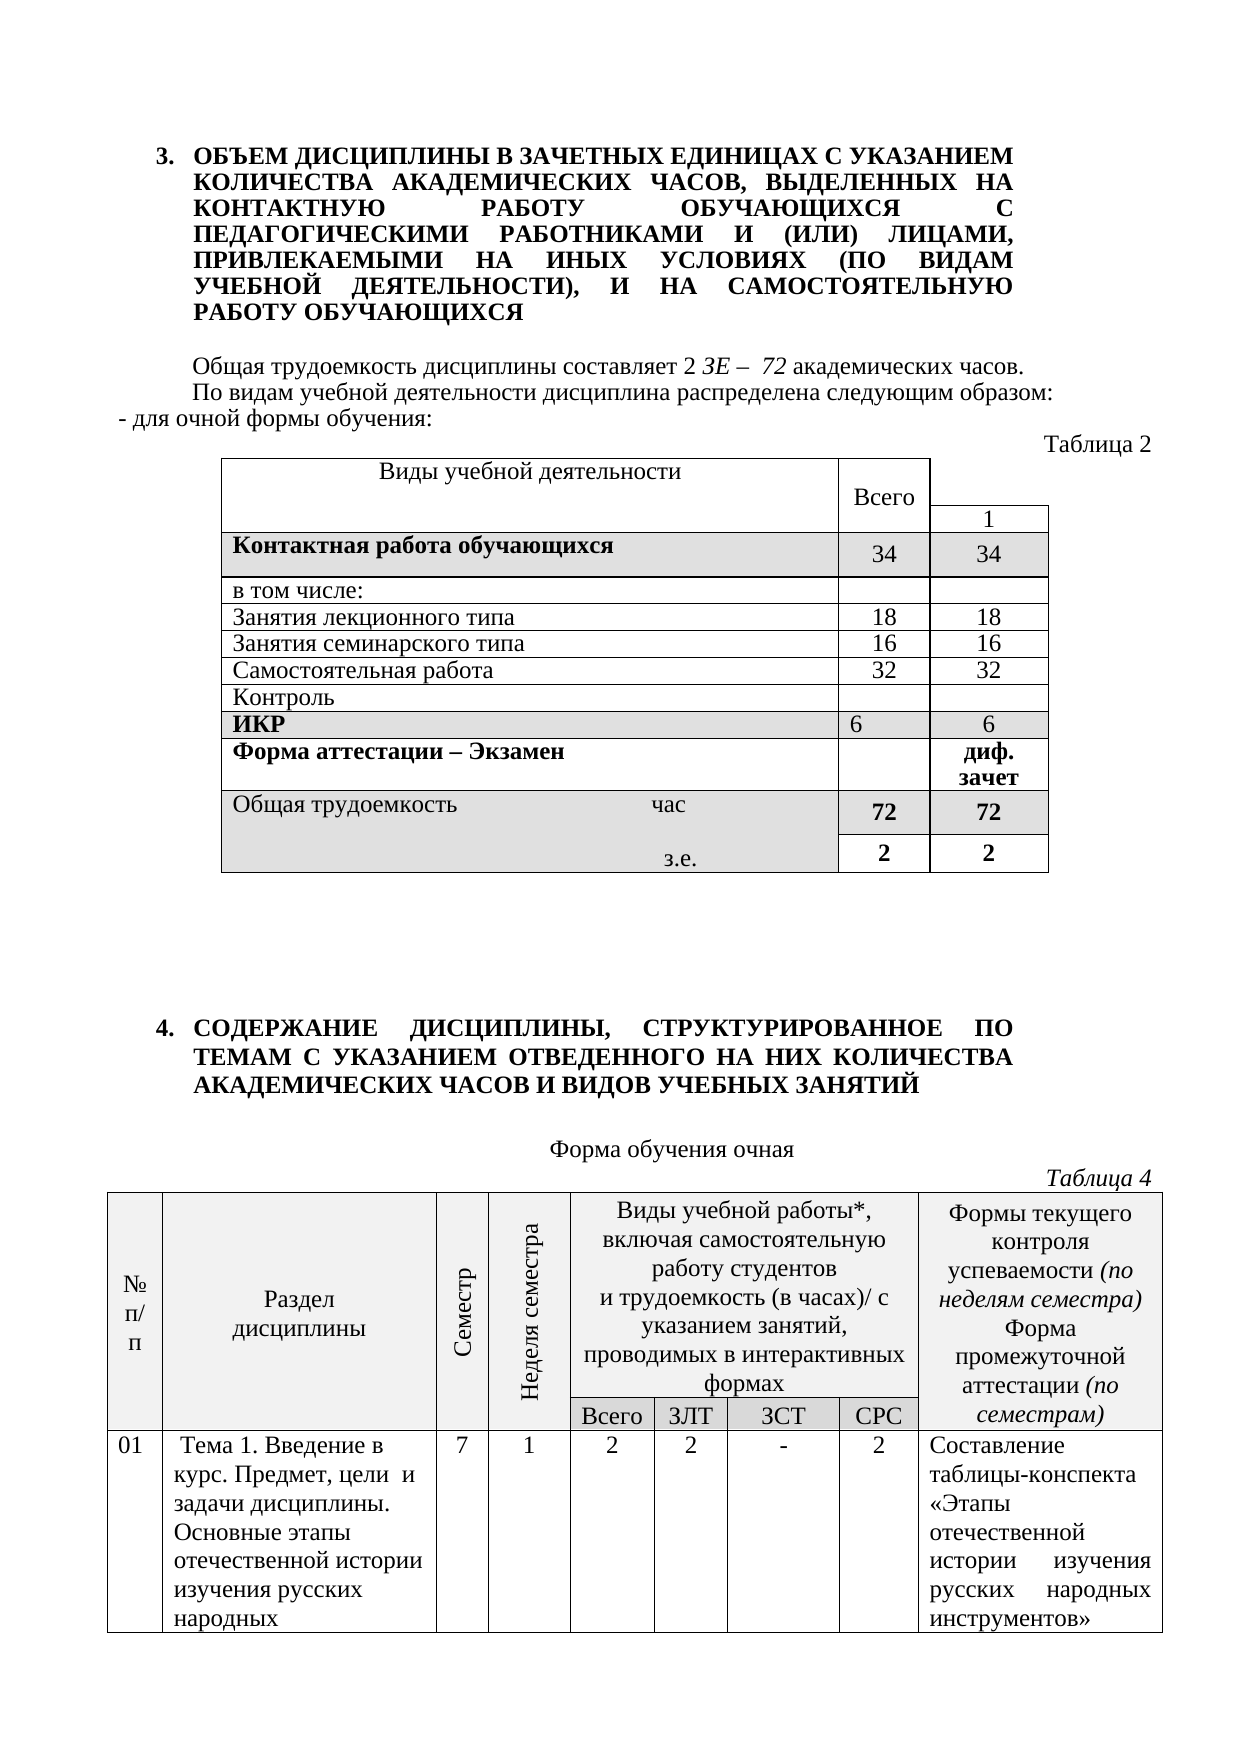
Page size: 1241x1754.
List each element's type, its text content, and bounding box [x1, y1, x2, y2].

table_header Всего [839, 459, 929, 532]
text Таблица 4 [192, 1163, 1152, 1192]
table_cell ЗСТ [728, 1398, 839, 1429]
table_cell Занятия семинарского типа [222, 631, 838, 657]
table_cell диф. зачет [931, 739, 1048, 790]
table_cell Контактная работа обучающихся [222, 533, 838, 576]
table_cell - [728, 1431, 839, 1632]
text Таблица 2 [118, 432, 1152, 457]
table_cell 18 [839, 604, 929, 630]
text Форма обучения очная [192, 1134, 1152, 1163]
table_cell ИКР [222, 712, 838, 738]
table_cell 2 [931, 835, 1048, 872]
table_header Неделя семестра [489, 1193, 570, 1429]
table_cell [839, 578, 929, 603]
table_cell 2 [840, 1431, 918, 1632]
text Общая трудоемкость дисциплины составляет 2 ЗЕ – 72 академических часов. [118, 354, 1152, 380]
table_cell 2 [655, 1431, 727, 1632]
table_cell 2 [571, 1431, 654, 1632]
table_cell Общая трудоемкость час з.е. [222, 791, 838, 872]
table_cell 16 [931, 631, 1048, 657]
table_cell Самостоятельная работа [222, 658, 838, 684]
table_header Семестр [437, 1193, 488, 1429]
table_cell [839, 739, 929, 790]
table_cell 1 [489, 1431, 570, 1632]
table_header Формы текущего контроля успеваемости (по неделям семестра) Форма промежуточной аттестации (по семестрам) [919, 1193, 1162, 1429]
table_cell 2 [839, 835, 929, 872]
table_cell Всего [571, 1398, 654, 1429]
table_cell 18 [931, 604, 1048, 630]
table_cell 34 [931, 533, 1048, 576]
table_cell 72 [839, 791, 929, 834]
table_cell 6 [931, 712, 1048, 738]
table_cell СРС [840, 1398, 918, 1429]
table_cell 1 [931, 506, 1048, 532]
table_cell Занятия лекционного типа [222, 604, 838, 630]
table_cell [931, 685, 1048, 711]
table_cell [931, 578, 1048, 603]
table_cell 6 [839, 712, 929, 738]
table_cell Форма аттестации – Экзамен [222, 739, 838, 790]
table_cell [839, 685, 929, 711]
table_header Виды учебной деятельности [222, 459, 838, 532]
table_cell в том числе: [222, 578, 838, 603]
table_cell Составление таблицы-конспекта «Этапы отечественной истории изучения русских народных инструментов» [919, 1431, 1162, 1632]
text По видам учебной деятельности дисциплина распределена следующим образом: [118, 380, 1152, 406]
table_cell 72 [931, 791, 1048, 834]
list СОДЕРЖАНИЕ ДИСЦИПЛИНЫ, СТРУКТУРИРОВАННОЕ ПО ТЕМАМ С УКАЗАНИЕМ ОТВЕДЕННОГО НА НИХ КОЛИЧЕСТВА АКАДЕМИЧЕСКИХ ЧАСОВ И ВИДОВ УЧЕБНЫХ ЗАНЯТИЙ [156, 1013, 1014, 1099]
table_cell 32 [931, 658, 1048, 684]
table_cell Контроль [222, 685, 838, 711]
table_cell 7 [437, 1431, 488, 1632]
table_header Раздел дисциплины [163, 1193, 436, 1429]
table_header Виды учебной работы*, включая самостоятельную работу студентов и трудоемкость (в часах)/ с указанием занятий, проводимых в интерактивных формах [571, 1193, 918, 1397]
table_cell 32 [839, 658, 929, 684]
table_cell ЗЛТ [655, 1398, 727, 1429]
table_cell 01 [108, 1431, 162, 1632]
text - для очной формы обучения: [118, 406, 1152, 432]
list ОБЪЕМ ДИСЦИПЛИНЫ В ЗАЧЕТНЫХ ЕДИНИЦАХ С УКАЗАНИЕМ КОЛИЧЕСТВА АКАДЕМИЧЕСКИХ ЧАСОВ, ВЫДЕЛЕННЫХ НА КОНТАКТНУЮ РАБОТУ ОБУЧАЮЩИХСЯ С ПЕДАГОГИЧЕСКИМИ РАБОТНИКАМИ И (ИЛИ) ЛИЦАМИ, ПРИВЛЕКАЕМЫМИ НА ИНЫХ УСЛОВИЯХ (ПО ВИДАМ УЧЕБНОЙ ДЕЯТЕЛЬНОСТИ), И НА САМОСТОЯТЕЛЬНУЮ РАБОТУ ОБУЧАЮЩИХСЯ [156, 144, 1014, 325]
table_header № п/п [108, 1193, 162, 1429]
table_cell 16 [839, 631, 929, 657]
table_cell 34 [839, 533, 929, 576]
